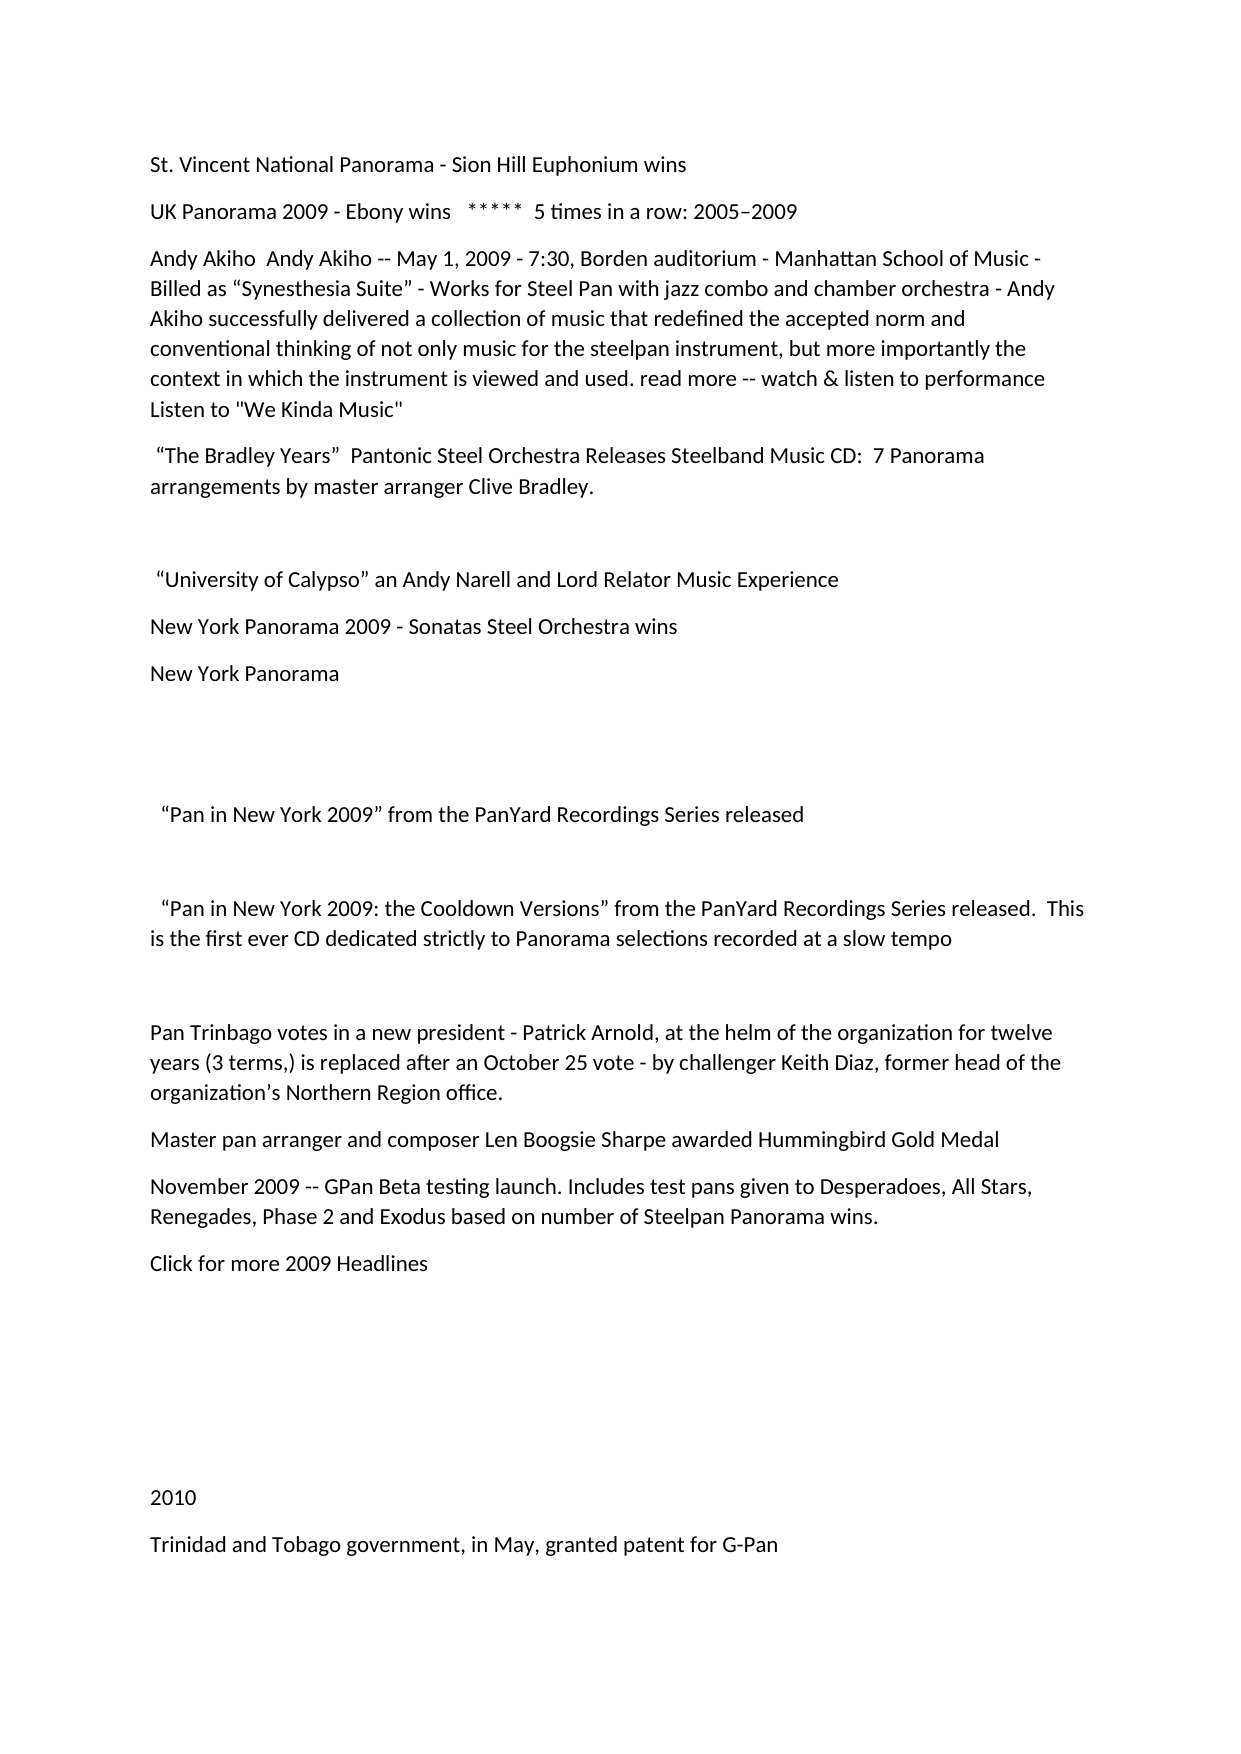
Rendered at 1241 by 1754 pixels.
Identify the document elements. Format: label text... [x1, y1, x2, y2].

text “The Bradley Years” Pantonic Steel Orchestra Releases Steelband Music CD: 7 Panorama arrangements by master arranger Clive Bradley. [150, 442, 1090, 500]
text “Pan in New York 2009: the Cooldown Versions” from the PanYard Recordings Series released. This is the first ever CD dedicated strictly to Panorama selections recorded at a slow tempo [150, 894, 1090, 952]
text St. Vincent National Panorama - Sion Hill Euphonium wins [150, 150, 1090, 178]
text UK Panorama 2009 - Ebony wins ***** 5 times in a row: 2005–2009 [150, 197, 1090, 225]
text New York Panorama 2009 - Sonatas Steel Orchestra wins [150, 612, 1090, 641]
text Andy Akiho Andy Akiho -- May 1, 2009 - 7:30, Borden auditorium - Manhattan School of Music - Billed as “Synesthesia Suite” - Works for Steel Pan with jazz combo and chamber orchestra - Andy Akiho successfully delivered a collection of music that redefined the accepted norm and conventional thinking of not only music for the steelpan instrument, but more importantly the context in which the instrument is viewed and used. read more -- watch & listen to performance Listen to "We Kinda Music" [150, 244, 1090, 423]
text “Pan in New York 2009” from the PanYard Recordings Series released [150, 800, 1090, 828]
text November 2009 -- GPan Beta testing launch. Includes test pans given to Desperadoes, All Stars, Renegades, Phase 2 and Exodus based on number of Steelpan Panorama wins. [150, 1172, 1090, 1230]
text New York Panorama [150, 659, 1090, 687]
text Pan Trinbago votes in a new president - Patrick Arnold, at the helm of the organization for twelve years (3 terms,) is replaced after an October 25 vote - by challenger Keith Diaz, former head of the organization’s Northern Region office. [150, 1018, 1090, 1106]
text 2010 [150, 1483, 1090, 1511]
text Click for more 2009 Headlines [150, 1249, 1090, 1277]
text “University of Calypso” an Andy Narell and Lord Relator Music Experience [150, 566, 1090, 594]
text Master pan arranger and composer Len Boogsie Sharpe awarded Hummingbird Gold Medal [150, 1125, 1090, 1153]
text Trinidad and Tobago government, in May, granted patent for G-Pan [150, 1530, 1090, 1558]
